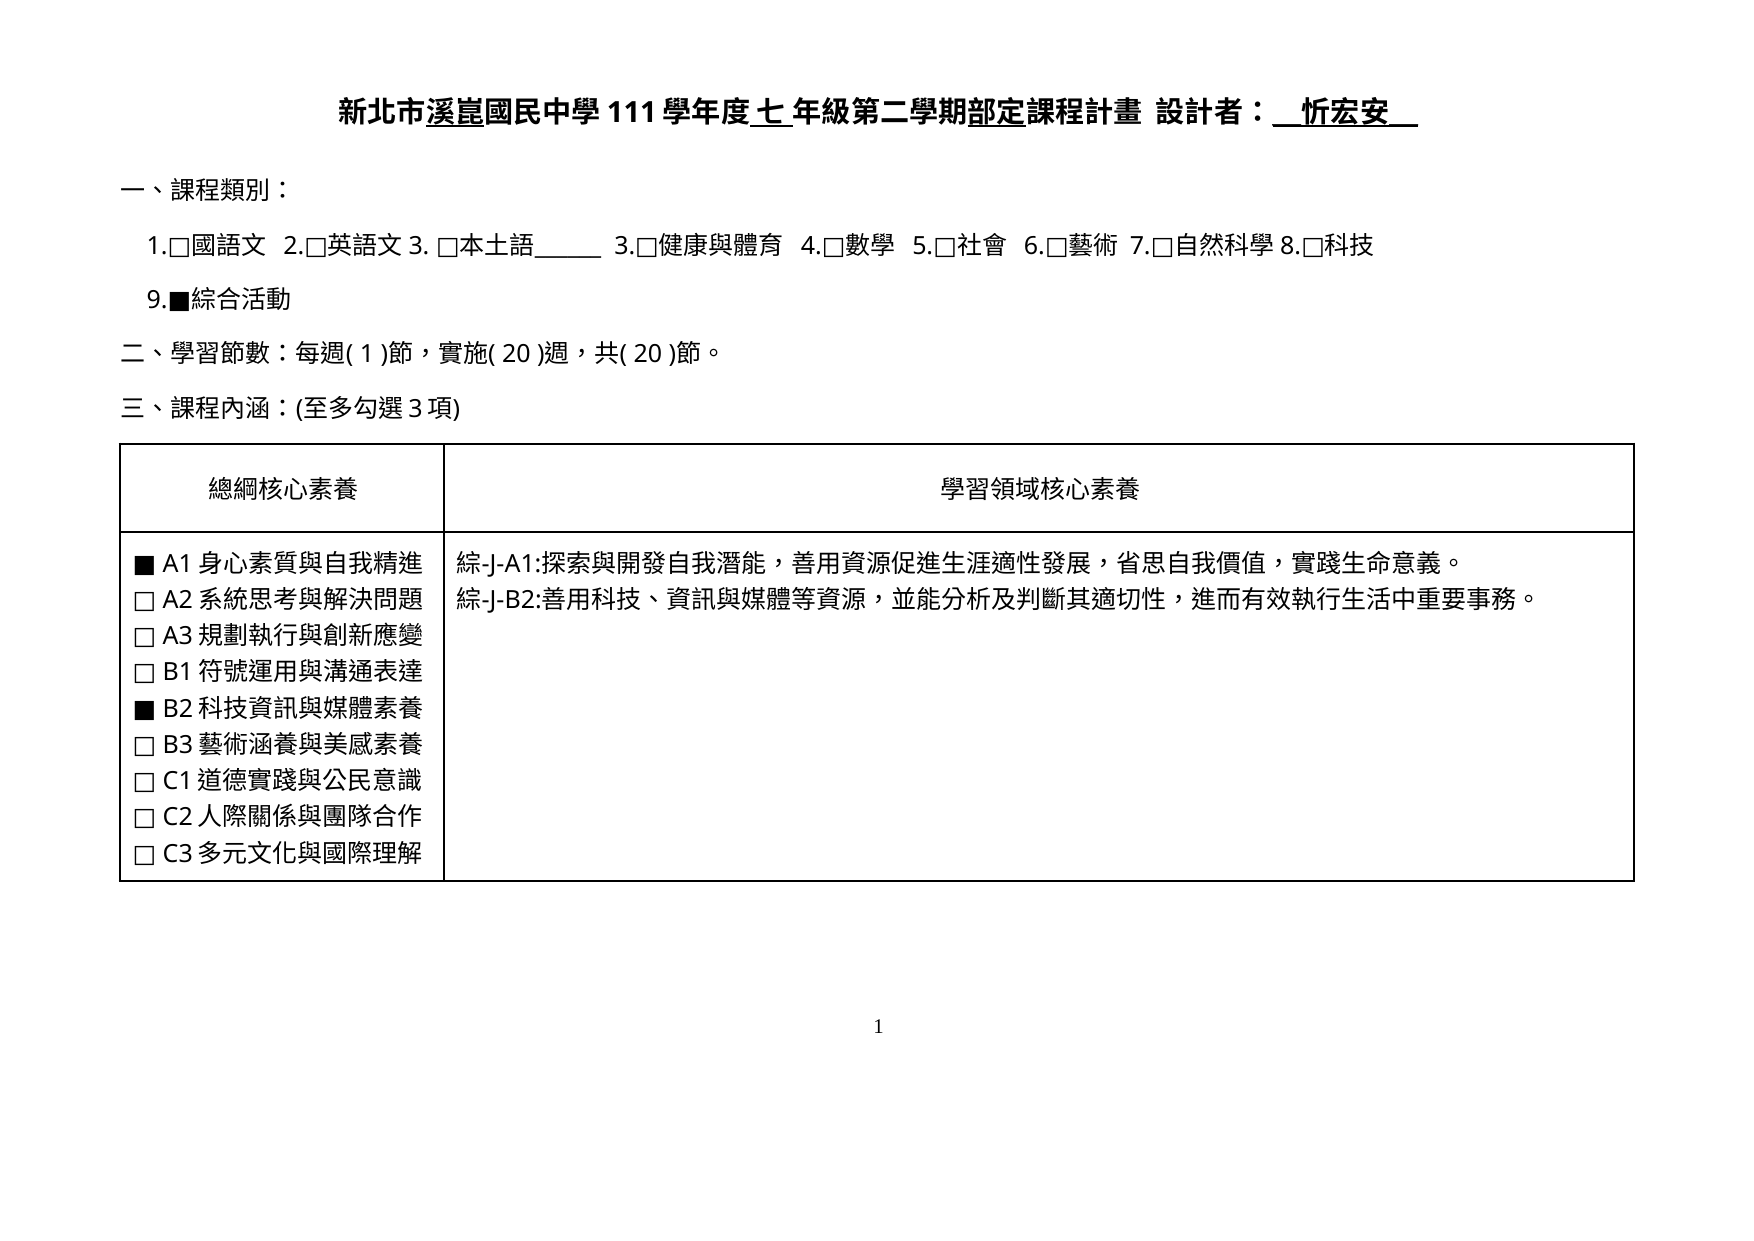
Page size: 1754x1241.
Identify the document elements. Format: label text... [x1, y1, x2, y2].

text 1.□國語文 2.□英語文 3. □本土語______ 3.□健康與體育 4.□數學 5.□社會 6.□藝術 7.□自然科學 8.□科技 [118, 225, 1636, 261]
text 一、課程類別： [118, 171, 1636, 207]
text 新北市溪崑國民中學111學年度 七 年級第二學期部定課程計畫 設計者：＿忻宏安＿ [118, 89, 1636, 131]
table_header 總綱核心素養 [121, 445, 443, 531]
table_header 學習領域核心素養 [445, 445, 1633, 531]
table_cell ■ A1身心素質與自我精進 □ A2系統思考與解決問題 □ A3規劃執行與創新應變 □ B1符號運用與溝通表達 ■ B2科技資訊與媒體素養 □ B3藝術涵養與美感素養 □ C1道德實踐與公民意識 □ C2人際關係與團隊合作 □ C3多元文化與國際理解 [121, 533, 443, 880]
text 二、學習節數：每週( 1 )節，實施( 20 )週，共( 20 )節。 [118, 334, 1636, 370]
text 9.■綜合活動 [118, 279, 1636, 316]
table_cell 綜-J-A1:探索與開發自我潛能，善用資源促進生涯適性發展，省思自我價值，實踐生命意義。 綜-J-B2:善用科技、資訊與媒體等資源，並能分析及判斷其適切性，進而有效執行生活中重要事務。 [445, 533, 1633, 880]
text 三、課程內涵：(至多勾選3項) [118, 388, 1636, 424]
